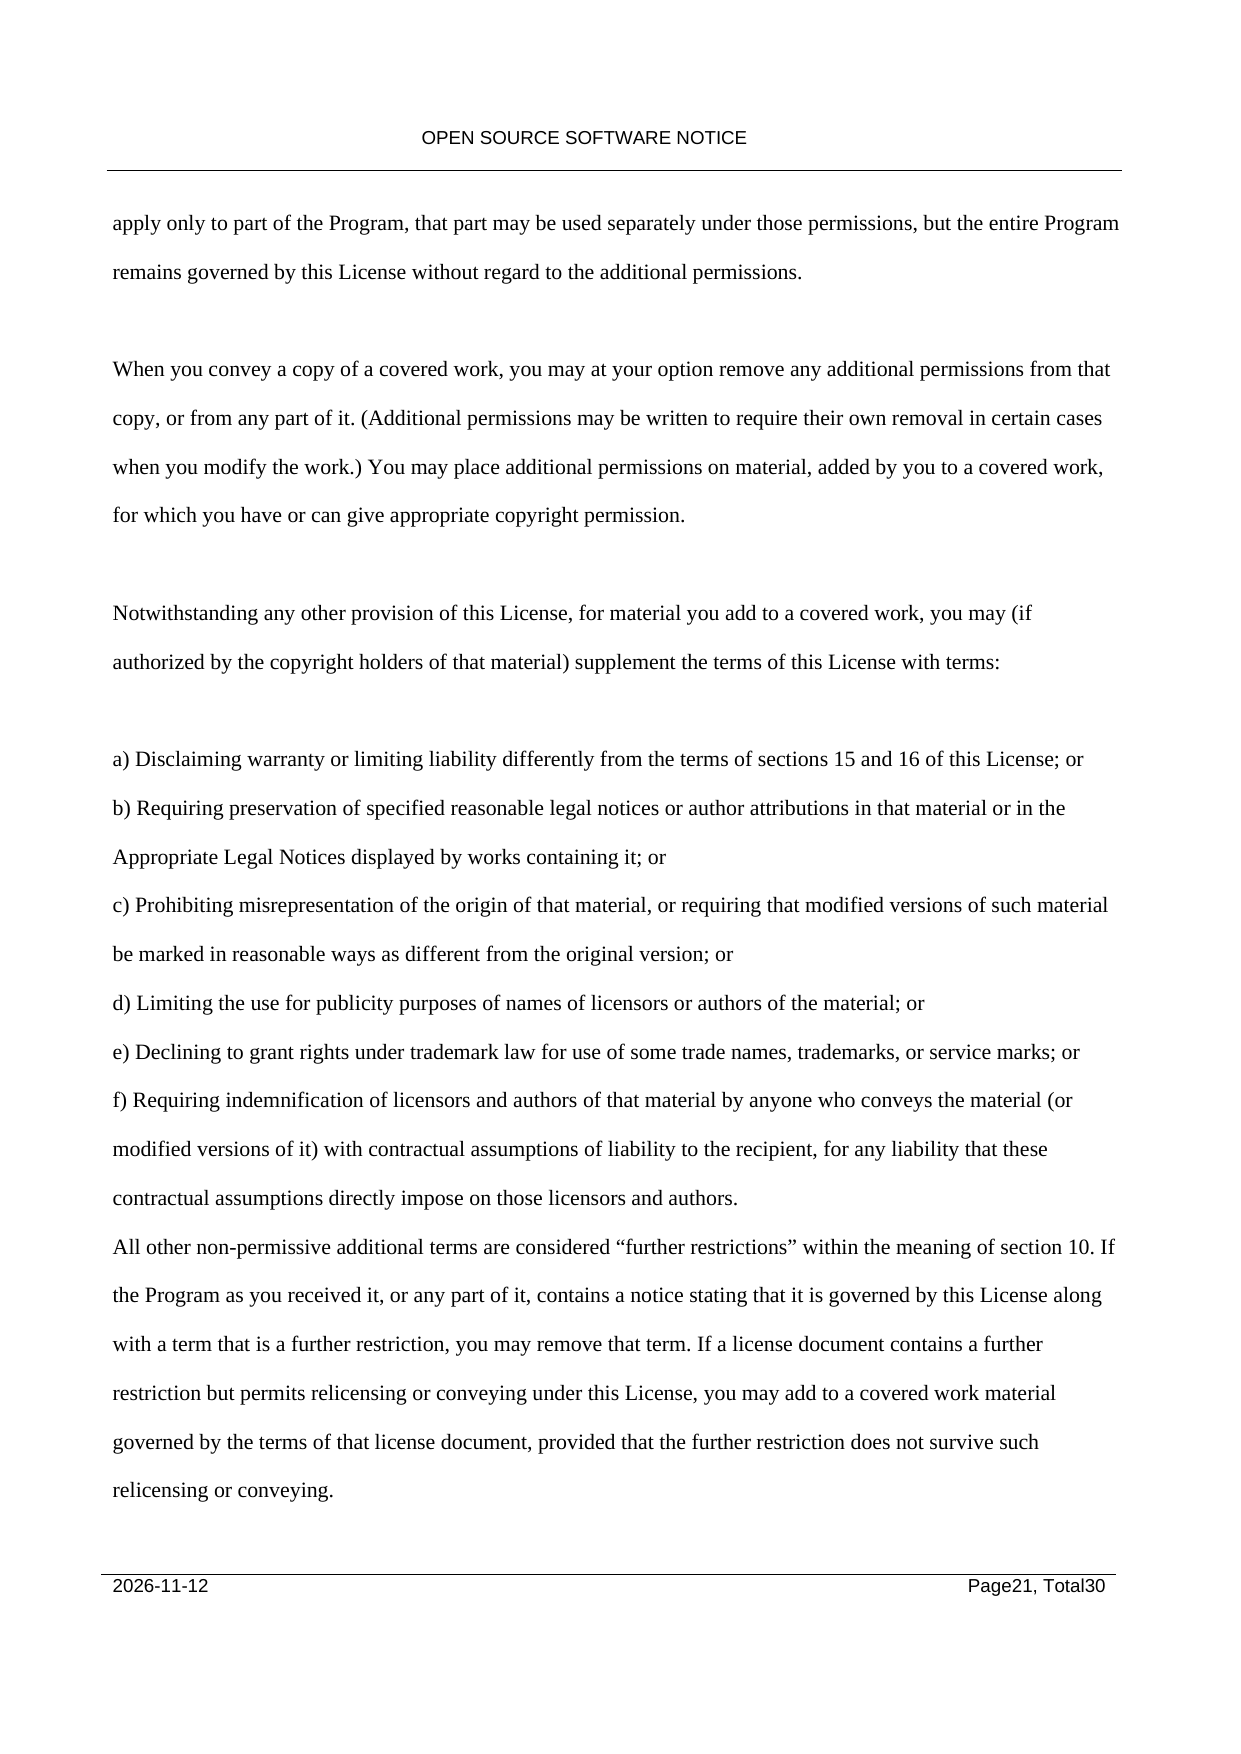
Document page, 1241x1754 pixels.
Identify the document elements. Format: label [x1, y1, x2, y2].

text [112, 206, 1128, 1506]
